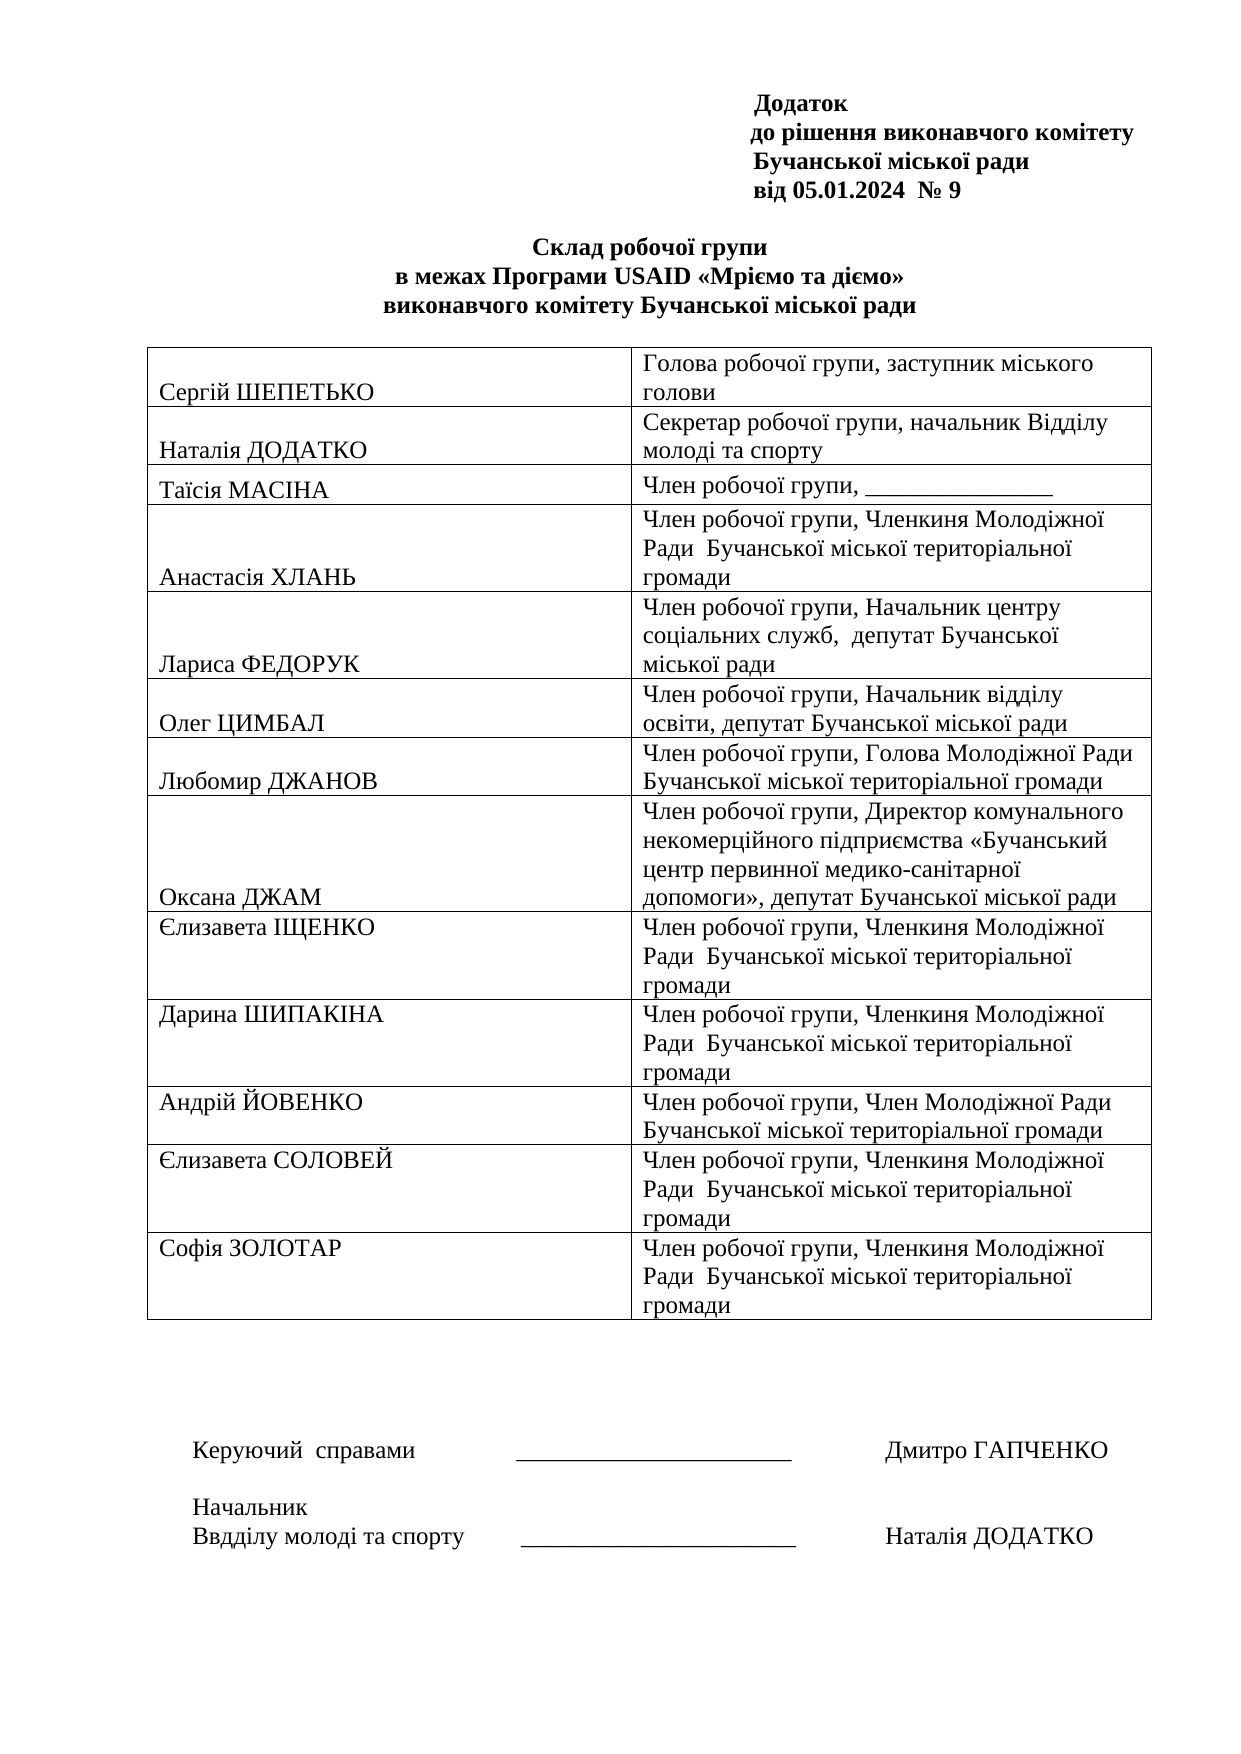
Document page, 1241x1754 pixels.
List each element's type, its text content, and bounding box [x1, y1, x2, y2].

table_cell Член робочої групи, Членкиня Молодіжної Ради Бучанської міської територіальної громади [632, 912, 1151, 998]
text Бучанської міської ради [753, 146, 1152, 175]
table_cell Наталія ДОДАТКО [148, 407, 631, 464]
text Ввдділу молоді та спорту ______________________ Наталія ДОДАТКО [192, 1521, 1152, 1550]
text Додаток [148, 88, 1152, 117]
text Керуючий справами ______________________ Дмитро ГАПЧЕНКО [192, 1435, 1152, 1464]
table_header Сергій ШЕПЕТЬКО [148, 348, 631, 406]
text від 05.01.2024 № 9 [753, 175, 1152, 203]
table_cell Таїсія МАСІНА [148, 465, 631, 503]
table_cell Член робочої групи, Членкиня Молодіжної Ради Бучанської міської територіальної громади [632, 1000, 1151, 1086]
table_cell Член робочої групи, Членкиня Молодіжної Ради Бучанської міської територіальної громади [632, 1233, 1151, 1319]
table_header Голова робочої групи, заступник міського голови [716, 348, 1151, 406]
table_cell Член робочої групи, Голова Молодіжної Ради Бучанської міської територіальної громади [632, 738, 1151, 795]
table_cell Член робочої групи, Членкиня Молодіжної Ради Бучанської міської територіальної громади [632, 1145, 1151, 1232]
table_cell Андрій ЙОВЕНКО [148, 1087, 631, 1144]
table_cell Лариса ФЕДОРУК [148, 592, 631, 678]
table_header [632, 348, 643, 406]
table_cell Член робочої групи, Директор комунального некомерційного підприємства «Бучанський центр первинної медико-санітарної допомоги», депутат Бучанської міської ради [632, 796, 1151, 911]
table_cell Дарина ШИПАКІНА [148, 1000, 631, 1086]
text Склад робочої групи [148, 232, 1152, 261]
table_cell Секретар робочої групи, начальник Відділу молоді та спорту [632, 407, 1151, 464]
table_cell Член робочої групи, Начальник центру соціальних служб, депутат Бучанської міської ради [632, 592, 1151, 678]
table_cell Анастасія ХЛАНЬ [148, 505, 631, 591]
text Начальник [192, 1492, 1152, 1521]
text виконавчого комітету Бучанської міської ради [148, 290, 1152, 318]
text в межах Програми USAID «Мріємо та діємо» [148, 261, 614, 290]
text до рішення виконавчого комітету [664, 117, 1152, 146]
table_cell Софія ЗОЛОТАР [148, 1233, 631, 1319]
table_cell Олег ЦИМБАЛ [148, 679, 631, 737]
table_cell Член робочої групи, Начальник відділу освіти, депутат Бучанської міської ради [632, 679, 1151, 737]
table_cell Член робочої групи, _______________ [632, 465, 1151, 503]
table_cell Оксана ДЖАМ [148, 796, 631, 911]
text в межах Програми USAID «Мріємо та діємо» [691, 261, 1152, 290]
table_cell Любомир ДЖАНОВ [148, 738, 631, 795]
table_cell Єлизавета СОЛОВЕЙ [148, 1145, 631, 1232]
table_cell Єлизавета ІЩЕНКО [148, 912, 631, 998]
table_cell Член робочої групи, Членкиня Молодіжної Ради Бучанської міської територіальної громади [632, 505, 1151, 591]
table_cell Член робочої групи, Член Молодіжної Ради Бучанської міської територіальної громади [632, 1087, 1151, 1144]
